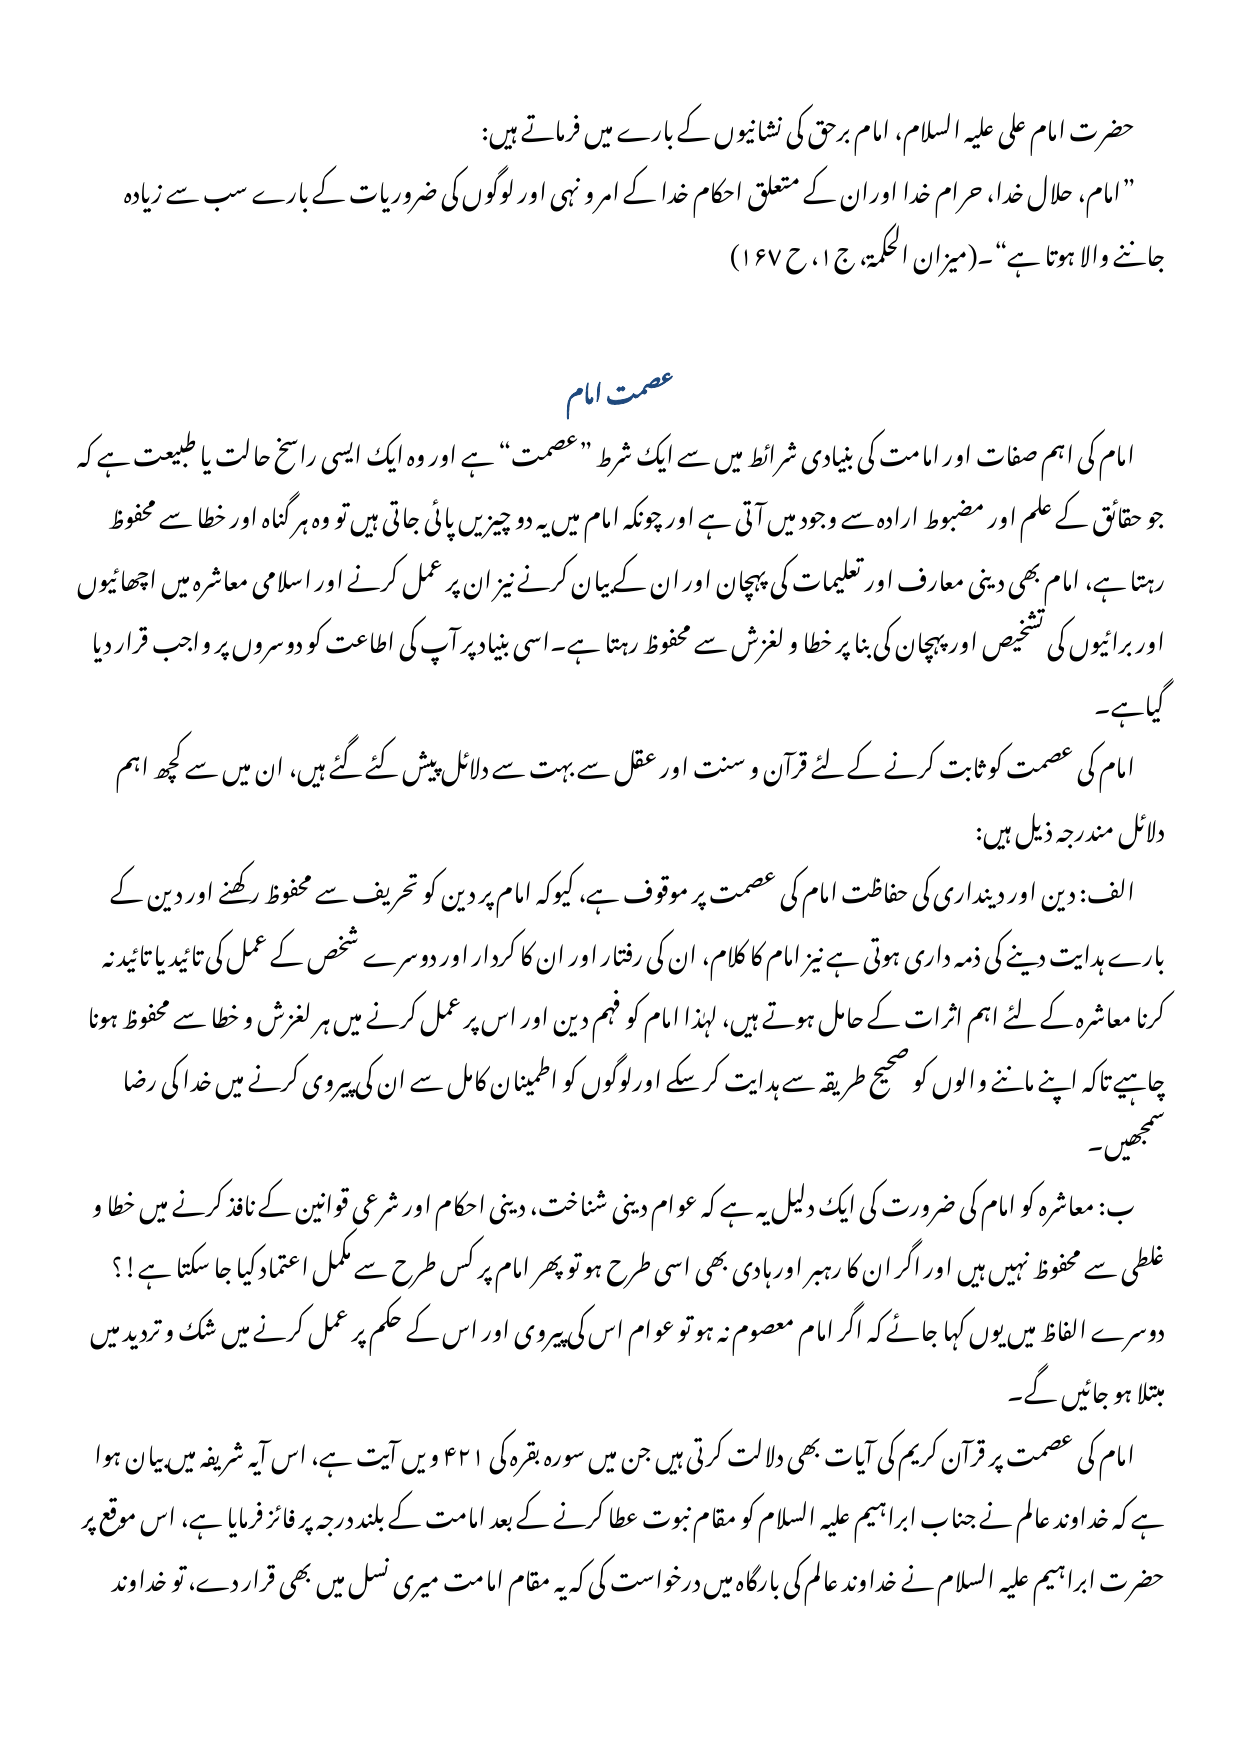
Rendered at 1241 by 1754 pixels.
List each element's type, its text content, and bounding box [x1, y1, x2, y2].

text ب: معاشرہ کو امام کی ضرورت کی ایک دلیل یہ ہے کہ عوام دینی شناخت، دینی احکام اور شرعی قوانین کے نافذ کرنے میں خطا و غلطی سے محفوظ نہیں ہیں اور اگر ان کا رہبر اور ہادی بھی اسی طرح ہو تو پھر امام پر کس طرح سے مکمل اعتماد کیا جا سکتا ہے!؟ دوسرے الفاظ میں یوں کہا جائے کہ اگر امام معصوم نہ ہو تو عوام اس کی پیروی اور اس کے حکم پر عمل کرنے میں شک و تردید میں مبتلا ہو جائیں گے۔ [75, 1169, 1165, 1419]
text امام کی اہم صفات اور امامت کی بنیادی شرائط میں سے ایک شرط ”عصمت“ ہے اور وہ ایک ایسی راسخ حالت یا طبیعت ہے کہ جو حقائق کے علم اور مضبوط ارادہ سے وجود میں آتی ہے اور چونکہ امام میں یہ دو چیزیں پائی جاتی ہیں تو وہ ہر گناہ اور خطا سے محفوظ رہتا ہے، امام بھی دینی معارف اور تعلیمات کی پہچان اور ان کے بیان کرنے نیز ان پر عمل کرنے اور اسلامی معاشرہ میں اچھائیوں اور برائیوں کی تشخیص اور پہچان کی بنا پر خطا و لغزش سے محفوظ رہتا ہے۔اسی بنیاد پر آپ کی اطاعت کو دوسروں پر واجب قرار دیا گیاہے۔ [75, 419, 1165, 731]
text الف: دین اور دینداری کی حفاظت امام کی عصمت پر موقوف ہے، کیوکہ امام پر دین کو تحریف سے محفوظ رکھنے اور دین کے بارے ہدایت دینے کی ذمہ داری ہوتی ہے نیز امام کا کلام، ان کی رفتار اور ان کا کردار اور دوسرے شخص کے عمل کی تائید یا تائید نہ کرنا معاشرہ کے لئے اہم اثرات کے حامل ہوتے ہیں، لہٰذا امام کو فہم دین اور اس پر عمل کرنے میں ہر لغزش و خطا سے محفوظ ہونا چاہیے تاکہ اپنے ماننے والوں کو صحیح طریقہ سے ہدایت کر سکے اورلوگوں کو اطمینان کامل سے ان کی پیروی کرنے میں خدا کی رضا سمجھیں۔ [75, 856, 1165, 1169]
text امام کی عصمت کو ثابت کرنے کے لئے قرآن و سنت اور عقل سے بہت سے دلائل پیش کئے گئے ہیں، ان میں سے کچھ اہم دلائل مندرجہ ذیل ہیں: [75, 731, 1165, 856]
subtitle عصمت امام [75, 356, 1165, 419]
text ”امام، حلال خدا، حرام خدا اوران کے متعلق احکام خدا کے امر و نہی اور لوگوں کی ضروریات کے بارے سب سے زیادہ جاننے والا ہوتا ہے“۔(میزان الحکمة، ج۱، ح ۱۶۷) [75, 156, 1165, 281]
text حضرت امام علی علیہ السلام، امام برحق کی نشانیوں کے بارے میں فرماتے ہیں: [75, 94, 1165, 156]
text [75, 1419, 1165, 1606]
